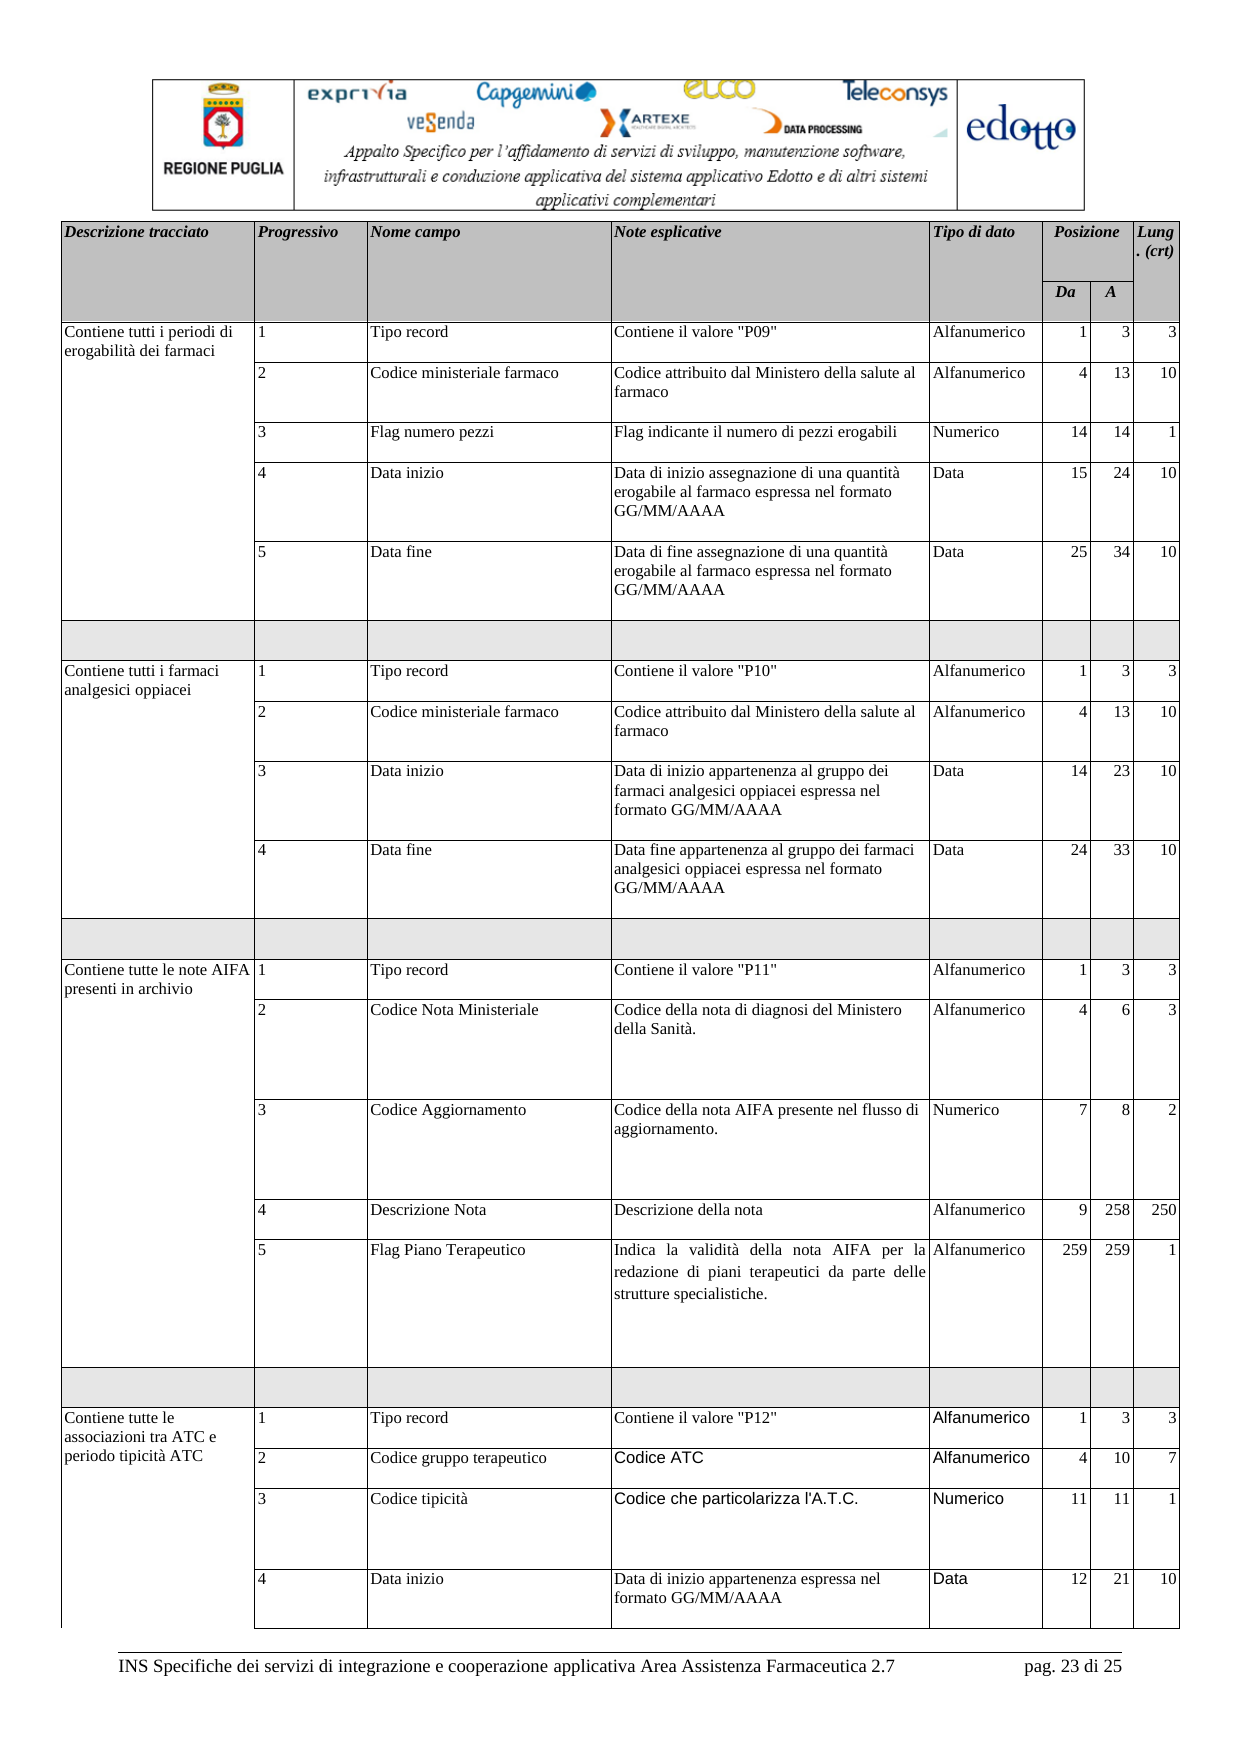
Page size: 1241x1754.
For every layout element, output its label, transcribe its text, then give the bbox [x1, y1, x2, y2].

table_cell 1 [255, 661, 367, 701]
table_cell Contiene tutte le associazioni tra ATC e periodo tipicità ATC [62, 1408, 254, 1628]
table_cell 2 [255, 1000, 367, 1099]
table_cell Data di inizio appartenenza al gruppo dei farmaci analgesici oppiacei espressa nel formato GG/MM/AAAA [612, 762, 929, 839]
table_cell 21 [1091, 1570, 1133, 1628]
table_cell [1091, 919, 1133, 959]
table_cell [930, 919, 1042, 959]
table_cell [612, 1368, 929, 1407]
table_cell 1 [1043, 661, 1090, 701]
table_cell 23 [1091, 762, 1133, 839]
table_cell 4 [1043, 363, 1090, 422]
table_cell Alfanumerico [930, 702, 1042, 761]
table_cell 14 [1043, 762, 1090, 839]
table_cell [1091, 1368, 1133, 1407]
table_cell 24 [1043, 841, 1090, 918]
table_cell Codice della nota di diagnosi del Ministero della Sanità. [612, 1000, 929, 1099]
table_cell 3 [1091, 1408, 1133, 1448]
table_cell 3 [1091, 323, 1133, 362]
table_cell [255, 1368, 367, 1407]
table_cell Data inizio [368, 1570, 611, 1628]
table_cell 8 [1091, 1100, 1133, 1199]
table_cell 10 [1134, 841, 1179, 918]
table_cell 3 [255, 423, 367, 462]
table_cell Data fine [368, 542, 611, 620]
table_cell [1043, 621, 1090, 660]
table_cell 25 [1043, 542, 1090, 620]
table_cell Da [1043, 282, 1090, 321]
table_cell Codice Nota Ministeriale [368, 1000, 611, 1099]
table_cell 3 [255, 1100, 367, 1199]
table_cell Codice gruppo terapeutico [368, 1449, 611, 1488]
table_cell [612, 621, 929, 660]
table_cell Data [930, 1570, 1042, 1628]
table_cell Numerico [930, 1100, 1042, 1199]
table_cell 10 [1134, 542, 1179, 620]
table_cell [255, 919, 367, 959]
table_cell Alfanumerico [930, 1000, 1042, 1099]
table_cell Codice che particolarizza l'A.T.C. [612, 1489, 929, 1569]
table_cell 10 [1091, 1449, 1133, 1488]
table_cell 13 [1091, 363, 1133, 422]
table_cell [62, 919, 254, 959]
table_cell 1 [255, 960, 367, 999]
table_header Descrizione tracciato [62, 222, 254, 321]
table_cell 4 [255, 463, 367, 541]
table_cell [1134, 621, 1179, 660]
table_cell 3 [1134, 661, 1179, 701]
table_cell [1091, 621, 1133, 660]
table_cell 258 [1091, 1200, 1133, 1239]
table_cell Tipo record [368, 960, 611, 999]
table_cell Codice ministeriale farmaco [368, 363, 611, 422]
table_cell [1134, 281, 1179, 321]
table_cell [930, 1368, 1042, 1407]
table_cell Data fine appartenenza al gruppo dei farmaci analgesici oppiacei espressa nel formato GG/MM/AAAA [612, 841, 929, 918]
table_cell 3 [1134, 1000, 1179, 1099]
table_cell 10 [1134, 463, 1179, 541]
table_cell 4 [255, 841, 367, 918]
table_cell 250 [1134, 1200, 1179, 1239]
table_cell 5 [255, 542, 367, 620]
table_cell Codice tipicità [368, 1489, 611, 1569]
table_cell [1134, 1368, 1179, 1407]
table_cell Contiene il valore "P10" [612, 661, 929, 701]
table_cell 3 [255, 1489, 367, 1569]
table_cell Descrizione della nota [612, 1200, 929, 1239]
table_cell Contiene il valore "P09" [612, 323, 929, 362]
table_cell Codice della nota AIFA presente nel flusso di aggiornamento. [612, 1100, 929, 1199]
table_cell 7 [1043, 1100, 1090, 1199]
table_cell Numerico [930, 423, 1042, 462]
table_cell Numerico [930, 1489, 1042, 1569]
table_cell 4 [1043, 1000, 1090, 1099]
table_cell 12 [1043, 1570, 1090, 1628]
table_cell Codice attribuito dal Ministero della salute al farmaco [612, 702, 929, 761]
table_cell Alfanumerico [930, 960, 1042, 999]
table_cell Data [930, 762, 1042, 839]
table_cell Data inizio [368, 762, 611, 839]
table_cell [930, 621, 1042, 660]
table_cell Flag numero pezzi [368, 423, 611, 462]
table_cell 3 [1134, 323, 1179, 362]
table_cell [1134, 919, 1179, 959]
table_cell 1 [1043, 323, 1090, 362]
table_cell Data di inizio assegnazione di una quantità erogabile al farmaco espressa nel formato GG/MM/AAAA [612, 463, 929, 541]
table_cell Data di inizio appartenenza espressa nel formato GG/MM/AAAA [612, 1570, 929, 1628]
table_cell Data inizio [368, 463, 611, 541]
table_cell Data [930, 841, 1042, 918]
table_cell 10 [1134, 363, 1179, 422]
table_cell Flag indicante il numero di pezzi erogabili [612, 423, 929, 462]
table_cell [368, 919, 611, 959]
table_cell [62, 621, 254, 660]
table_cell 10 [1134, 1570, 1179, 1628]
table_cell 4 [1043, 1449, 1090, 1488]
table_cell Flag Piano Terapeutico [368, 1240, 611, 1367]
table_cell Alfanumerico [930, 1449, 1042, 1488]
table_cell [1043, 919, 1090, 959]
table_cell 1 [1134, 1489, 1179, 1569]
table_cell 4 [255, 1570, 367, 1628]
table_cell Alfanumerico [930, 661, 1042, 701]
table_cell Alfanumerico [930, 1200, 1042, 1239]
table_cell 11 [1091, 1489, 1133, 1569]
table_cell 3 [1134, 1408, 1179, 1448]
table_cell 7 [1134, 1449, 1179, 1488]
table_cell Tipo record [368, 1408, 611, 1448]
table_cell 14 [1043, 423, 1090, 462]
table_cell 259 [1091, 1240, 1133, 1367]
table_cell 5 [255, 1240, 367, 1367]
table_cell Codice ministeriale farmaco [368, 702, 611, 761]
table_cell A [1091, 282, 1133, 321]
table_cell Codice attribuito dal Ministero della salute al farmaco [612, 363, 929, 422]
table_cell 3 [1091, 960, 1133, 999]
table_cell Alfanumerico [930, 323, 1042, 362]
table_cell 1 [255, 1408, 367, 1448]
table_cell Alfanumerico [930, 1240, 1042, 1367]
table_cell 4 [255, 1200, 367, 1239]
table_cell 13 [1091, 702, 1133, 761]
table_header Progressivo [255, 222, 367, 281]
table_cell Contiene il valore "P11" [612, 960, 929, 999]
table_cell 10 [1134, 702, 1179, 761]
table_header Nome campo [368, 222, 611, 281]
table_cell 6 [1091, 1000, 1133, 1099]
table_cell 1 [1134, 1240, 1179, 1367]
table_header Note esplicative [612, 222, 929, 321]
table_cell Codice ATC [612, 1449, 929, 1488]
table_cell 10 [1134, 762, 1179, 839]
table_cell [368, 621, 611, 660]
table_cell Indica la validità della nota AIFA per la redazione di piani terapeutici da parte delle strutture specialistiche. [612, 1240, 929, 1367]
table_header Lung. (crt) [1134, 222, 1179, 281]
table_cell 34 [1091, 542, 1133, 620]
table_cell Data [930, 542, 1042, 620]
table_cell [255, 621, 367, 660]
table_cell 3 [1091, 661, 1133, 701]
table_cell Contiene tutti i periodi di erogabilità dei farmaci [62, 323, 254, 620]
table_cell Alfanumerico [930, 1408, 1042, 1448]
picture [147, 73, 1093, 218]
table_cell 1 [255, 323, 367, 362]
table_cell 2 [255, 1449, 367, 1488]
table_cell Data fine [368, 841, 611, 918]
table_cell 1 [1134, 423, 1179, 462]
table_cell 15 [1043, 463, 1090, 541]
table_cell [612, 919, 929, 959]
table_cell Contiene tutti i farmaci analgesici oppiacei [62, 661, 254, 918]
table_cell Codice Aggiornamento [368, 1100, 611, 1199]
table_cell Contiene tutte le note AIFA presenti in archivio [62, 960, 254, 1367]
table_cell Tipo record [368, 661, 611, 701]
table_cell Contiene il valore "P12" [612, 1408, 929, 1448]
table_cell [1043, 1368, 1090, 1407]
table_cell [62, 1368, 254, 1407]
table_cell 259 [1043, 1240, 1090, 1367]
table_cell 14 [1091, 423, 1133, 462]
table_cell Data [930, 463, 1042, 541]
table_cell Data di fine assegnazione di una quantità erogabile al farmaco espressa nel formato GG/MM/AAAA [612, 542, 929, 620]
table_cell 24 [1091, 463, 1133, 541]
table_cell 3 [255, 762, 367, 839]
table_cell [368, 1368, 611, 1407]
table_cell [368, 281, 611, 321]
table_cell 33 [1091, 841, 1133, 918]
table_cell 1 [1043, 960, 1090, 999]
table_cell 3 [1134, 960, 1179, 999]
table_cell 2 [1134, 1100, 1179, 1199]
table_cell Tipo record [368, 323, 611, 362]
table_cell 9 [1043, 1200, 1090, 1239]
table_cell Descrizione Nota [368, 1200, 611, 1239]
table_cell 11 [1043, 1489, 1090, 1569]
table_cell [255, 281, 367, 321]
table_cell 4 [1043, 702, 1090, 761]
table_cell 2 [255, 363, 367, 422]
table_cell 1 [1043, 1408, 1090, 1448]
table_cell 2 [255, 702, 367, 761]
table_cell Alfanumerico [930, 363, 1042, 422]
table_header Tipo di dato [930, 222, 1042, 321]
table_header Posizione [1043, 222, 1133, 281]
